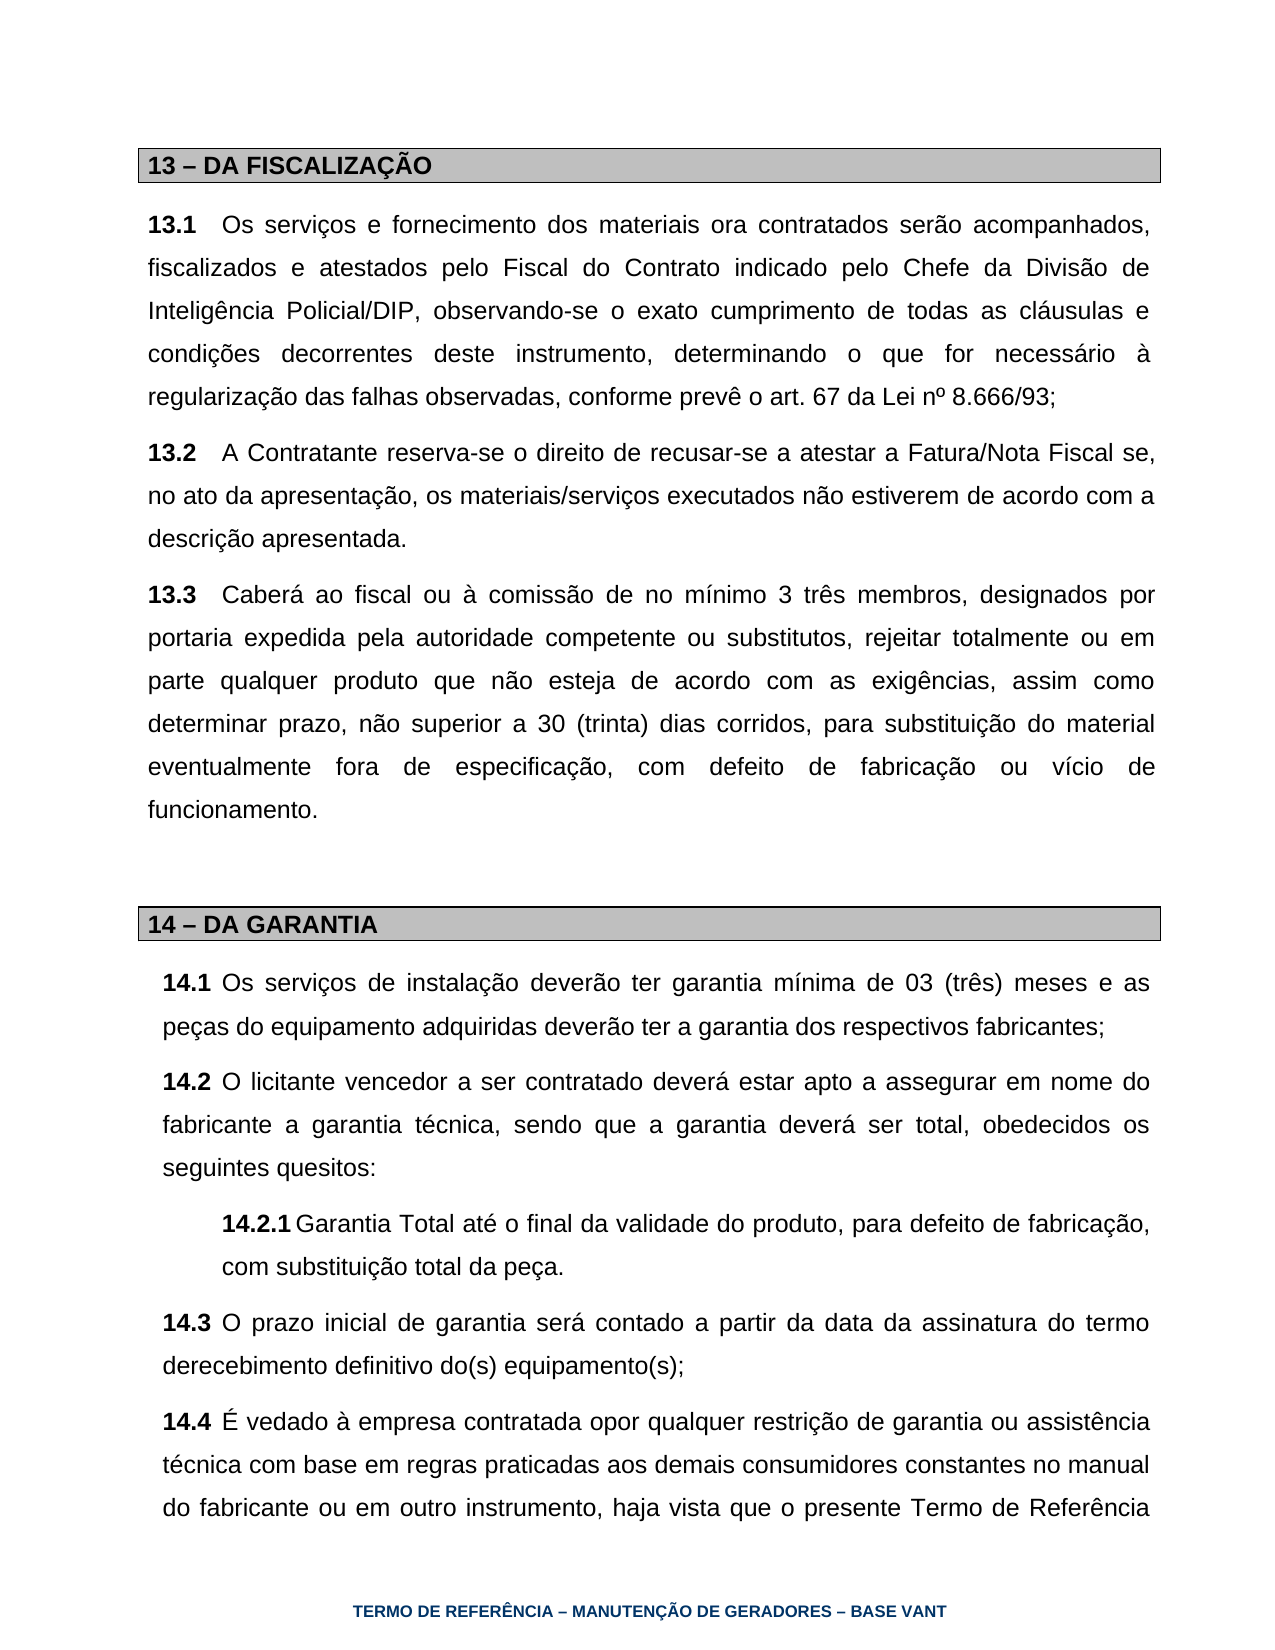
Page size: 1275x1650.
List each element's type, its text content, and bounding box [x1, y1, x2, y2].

text 13.2 A Contratante reserva-se o direito de recusar-se a atestar a Fatura/Nota Fiscal se, no ato da apresentação, os materiais/serviços executados não estiverem de acordo com a descrição apresentada. [148, 438, 1157, 553]
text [162, 1406, 1152, 1521]
text 14.2.1 Garantia Total até o final da validade do produto, para defeito de fabricação, com substituição total da peça. [222, 1209, 1152, 1281]
text 13.1 Os serviços e fornecimento dos materiais ora contratados serão acompanhados, fiscalizados e atestados pelo Fiscal do Contrato indicado pelo Chefe da Divisão de Inteligência Policial/DIP, observando-se o exato cumprimento de todas as cláusulas e condições decorrentes deste instrumento, determinando o que for necessário à regularização das falhas observadas, conforme prevê o art. 67 da Lei nº 8.666/93; [148, 209, 1152, 411]
text 13.3 Caberá ao fiscal ou à comissão de no mínimo 3 três membros, designados por portaria expedida pela autoridade competente ou substitutos, rejeitar totalmente ou em parte qualquer produto que não esteja de acordo com as exigências, assim como determinar prazo, não superior a 30 (trinta) dias corridos, para substituição do material eventualmente fora de especificação, com defeito de fabricação ou vício de funcionamento. [148, 579, 1157, 824]
text 14.1 Os serviços de instalação deverão ter garantia mínima de 03 (três) meses e as peças do equipamento adquiridas deverão ter a garantia dos respectivos fabricantes; [162, 968, 1152, 1040]
text 13 – DA FISCALIZAÇÃO [139, 149, 1160, 182]
text 14.2 O licitante vencedor a ser contratado deverá estar apto a assegurar em nome do fabricante a garantia técnica, sendo que a garantia deverá ser total, obedecidos os seguintes quesitos: [162, 1067, 1152, 1182]
text 14.3 O prazo inicial de garantia será contado a partir da data da assinatura do termo derecebimento definitivo do(s) equipamento(s); [162, 1308, 1152, 1379]
text 14 – DA GARANTIA [139, 908, 1160, 940]
